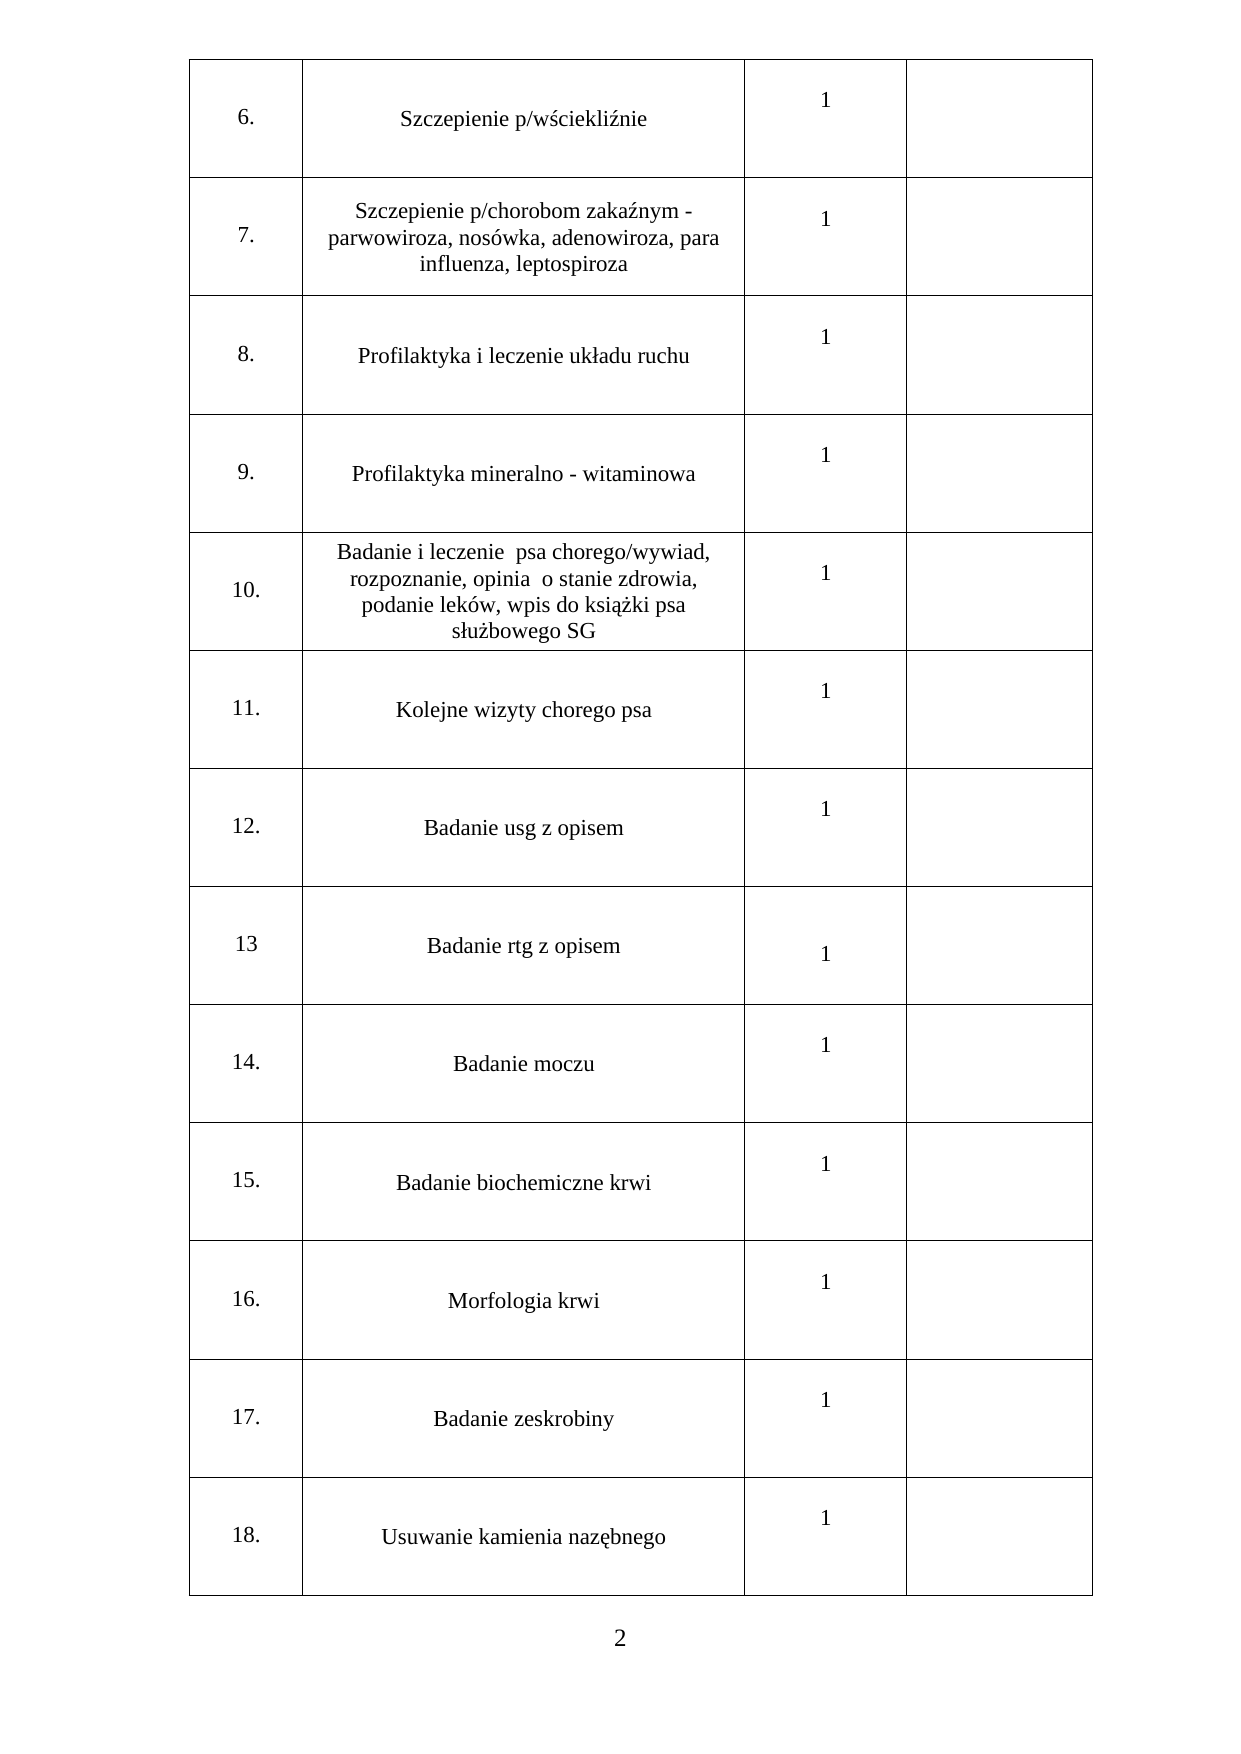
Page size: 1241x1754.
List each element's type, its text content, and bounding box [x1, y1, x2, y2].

table_cell Usuwanie kamienia nazębnego [303, 1478, 744, 1595]
table_cell [907, 415, 1092, 532]
table_cell 1 [745, 60, 906, 177]
table_cell 1 [745, 533, 906, 650]
table_cell Badanie usg z opisem [303, 769, 744, 886]
table_cell Badanie biochemiczne krwi [303, 1123, 744, 1240]
table_cell 1 [745, 1123, 906, 1240]
table_cell 1 [745, 769, 906, 886]
table_cell 1 [745, 178, 906, 295]
table_cell [907, 1123, 1092, 1240]
table_cell Morfologia krwi [303, 1241, 744, 1358]
table_cell Badanie i leczenie psa chorego/wywiad, rozpoznanie, opinia o stanie zdrowia, podanie leków, wpis do książki psa służbowego SG [303, 533, 744, 650]
table_cell [907, 1360, 1092, 1477]
table_cell [907, 296, 1092, 413]
table_cell [907, 887, 1092, 1004]
table_cell Badanie moczu [303, 1005, 744, 1122]
table_cell 1 [745, 1005, 906, 1122]
table_cell [907, 651, 1092, 768]
table_cell 10. [190, 533, 302, 650]
table_cell Profilaktyka i leczenie układu ruchu [303, 296, 744, 413]
table_cell Szczepienie p/chorobom zakaźnym - parwowiroza, nosówka, adenowiroza, para influenza, leptospiroza [303, 178, 744, 295]
table_cell Badanie rtg z opisem [303, 887, 744, 1004]
table_cell 1 [745, 1360, 906, 1477]
table_cell 12. [190, 769, 302, 886]
table_cell 1 [745, 887, 906, 1004]
table_cell 6. [190, 60, 302, 177]
table_cell [907, 178, 1092, 295]
table_cell 8. [190, 296, 302, 413]
table_cell 18. [190, 1478, 302, 1595]
table_cell 17. [190, 1360, 302, 1477]
table_cell Szczepienie p/wściekliźnie [303, 60, 744, 177]
table_cell 15. [190, 1123, 302, 1240]
table_cell 1 [745, 415, 906, 532]
table_cell Kolejne wizyty chorego psa [303, 651, 744, 768]
table_cell Profilaktyka mineralno - witaminowa [303, 415, 744, 532]
table_cell [907, 533, 1092, 650]
table_cell 1 [745, 296, 906, 413]
table_cell 16. [190, 1241, 302, 1358]
table_cell [907, 1241, 1092, 1358]
table_cell [907, 769, 1092, 886]
table_cell 11. [190, 651, 302, 768]
table_cell 1 [745, 1241, 906, 1358]
table_cell 14. [190, 1005, 302, 1122]
table_cell 7. [190, 178, 302, 295]
table_cell Badanie zeskrobiny [303, 1360, 744, 1477]
table_cell 9. [190, 415, 302, 532]
table_cell 1 [745, 651, 906, 768]
table_cell [907, 1478, 1092, 1595]
table_cell [907, 1005, 1092, 1122]
table_cell [907, 60, 1092, 177]
table_cell 13 [190, 887, 302, 1004]
table_cell 1 [745, 1478, 906, 1595]
